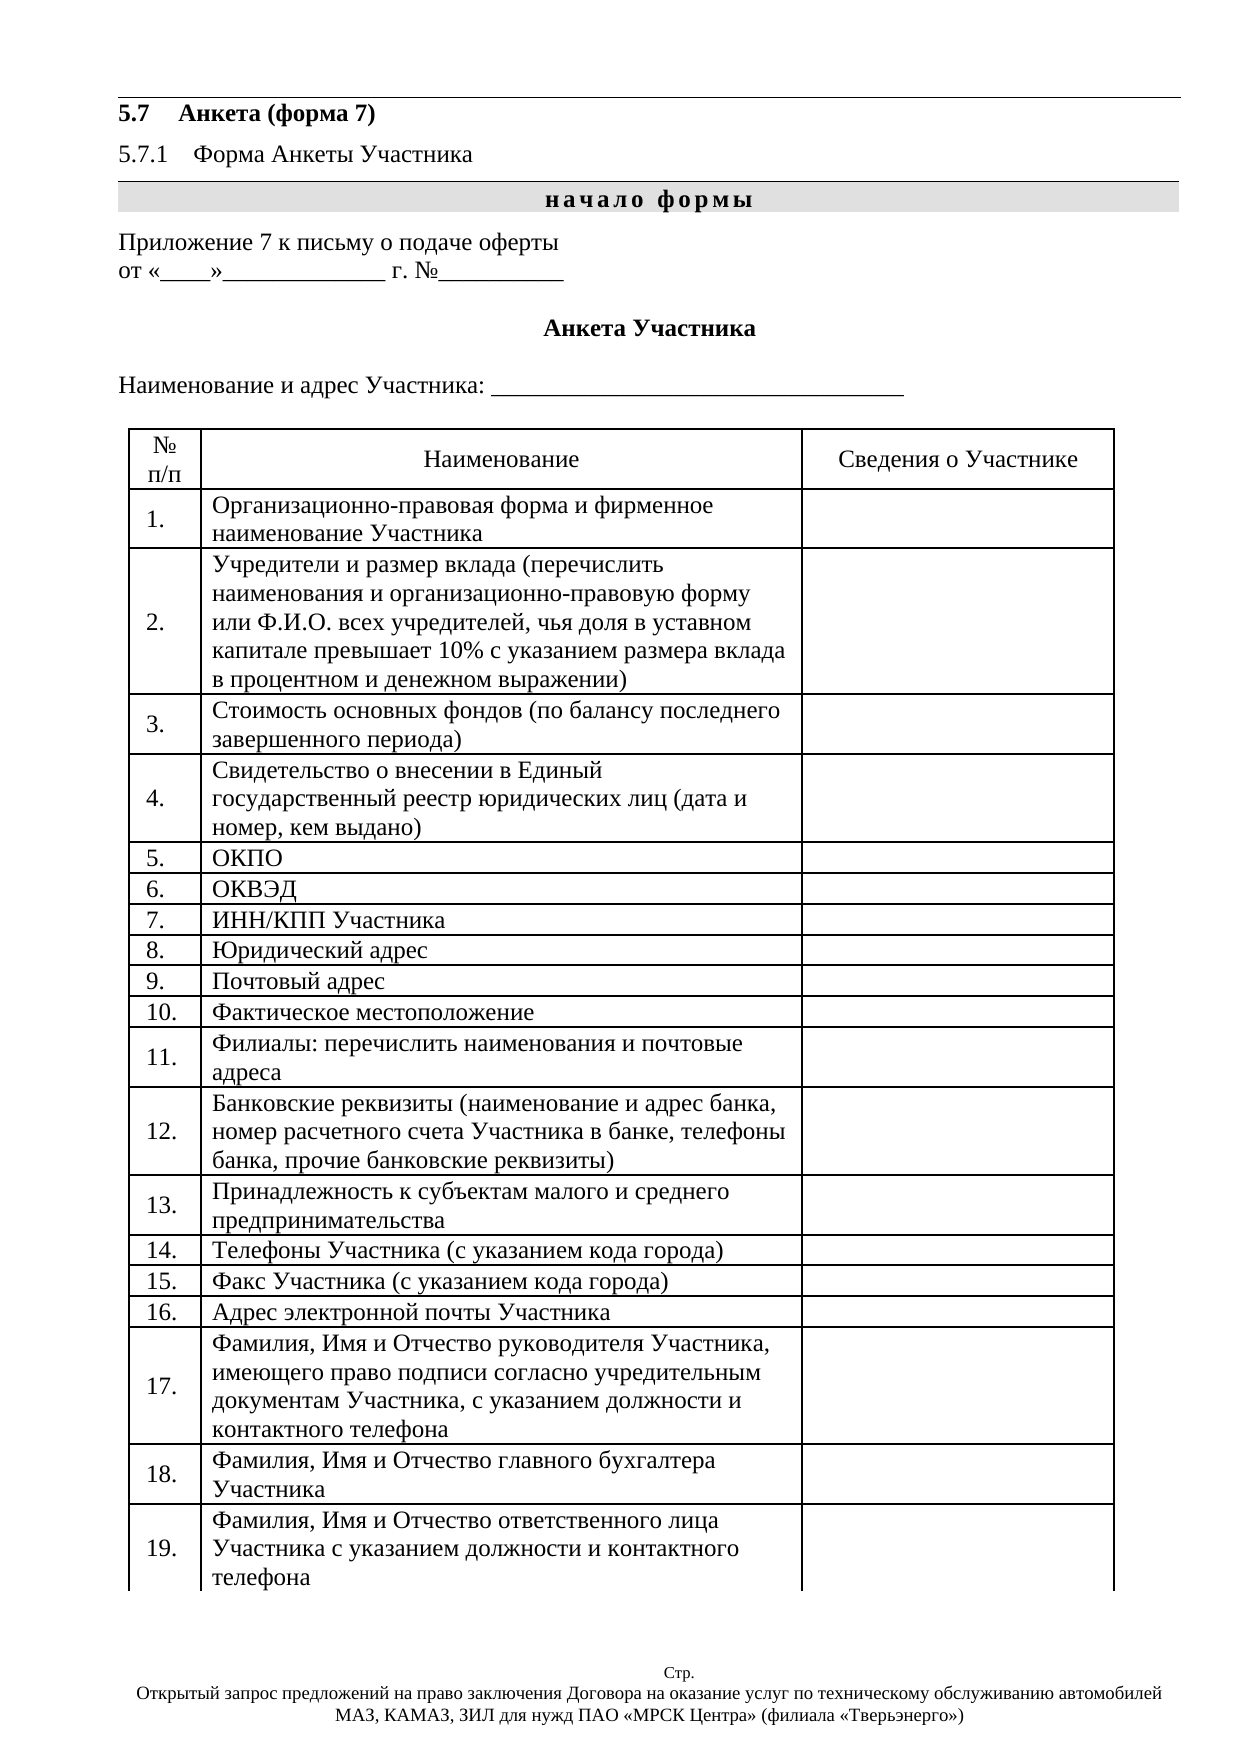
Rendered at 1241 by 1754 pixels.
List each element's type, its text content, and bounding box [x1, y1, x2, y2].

table_cell Учредители и размер вклада (перечислить наименования и организационно-правовую форму или Ф.И.О. всех учредителей, чья доля в уставном капитале превышает 10% с указанием размера вклада в процентном и денежном выражении) [202, 549, 801, 693]
table_cell [803, 549, 1113, 693]
table_cell [130, 874, 200, 903]
table_cell [803, 997, 1113, 1026]
table_cell Филиалы: перечислить наименования и почтовые адреса [202, 1028, 801, 1086]
table_cell Фамилия, Имя и Отчество руководителя Участника, имеющего право подписи согласно учредительным документам Участника, с указанием должности и контактного телефона [202, 1328, 801, 1443]
table_cell [803, 874, 1113, 903]
table_cell [130, 1266, 200, 1295]
table_cell [130, 490, 200, 547]
table_cell ОКВЭД [202, 874, 801, 903]
table_cell [803, 1028, 1113, 1086]
table_cell [803, 695, 1113, 753]
table_cell [803, 1236, 1113, 1264]
table_cell [130, 1236, 200, 1264]
table_cell Адрес электронной почты Участника [202, 1297, 801, 1326]
table_cell Юридический адрес [202, 936, 801, 964]
table_cell [130, 843, 200, 872]
table_cell [130, 936, 200, 964]
text Приложение 7 к письму о подаче оферты от «____»_____________ г. №__________ [118, 227, 1181, 284]
table_cell Фамилия, Имя и Отчество ответственного лица Участника с указанием должности и контактного телефона [202, 1505, 801, 1591]
table_cell [130, 966, 200, 995]
text Анкета Участника [118, 313, 1181, 342]
table_header Наименование [202, 430, 801, 488]
table_cell ИНН/КПП Участника [202, 905, 801, 933]
table_cell Фактическое местоположение [202, 997, 801, 1026]
subtitle Форма Анкеты Участника [118, 139, 1181, 168]
table_cell Свидетельство о внесении в Единый государственный реестр юридических лиц (дата и номер, кем выдано) [202, 755, 801, 841]
table_cell [803, 1088, 1113, 1174]
table_cell [130, 1028, 200, 1086]
table_cell [803, 936, 1113, 964]
table_cell [130, 905, 200, 933]
table_cell Банковские реквизиты (наименование и адрес банка, номер расчетного счета Участника в банке, телефоны банка, прочие банковские реквизиты) [202, 1088, 801, 1174]
table_cell [803, 1266, 1113, 1295]
table_cell [130, 997, 200, 1026]
table_cell [130, 755, 200, 841]
table_cell [130, 549, 200, 693]
table_cell [803, 755, 1113, 841]
table_cell [130, 1328, 200, 1443]
table_cell [803, 490, 1113, 547]
subtitle Анкета (форма 7) [118, 98, 1181, 127]
table_cell Факс Участника (с указанием кода города) [202, 1266, 801, 1295]
table_cell [130, 1297, 200, 1326]
table_cell [130, 1505, 200, 1591]
table_cell Организационно-правовая форма и фирменное наименование Участника [202, 490, 801, 547]
table_cell [803, 1328, 1113, 1443]
table_cell Почтовый адрес [202, 966, 801, 995]
table_cell [130, 695, 200, 753]
table_cell Принадлежность к субъектам малого и среднего предпринимательства [202, 1176, 801, 1233]
table_cell Стоимость основных фондов (по балансу последнего завершенного периода) [202, 695, 801, 753]
table_cell [803, 843, 1113, 872]
table_cell [803, 905, 1113, 933]
table_cell [130, 1176, 200, 1233]
table_cell [803, 1445, 1113, 1503]
text начало формы [118, 182, 1179, 212]
table_header № п/п [130, 430, 200, 488]
table_cell Телефоны Участника (с указанием кода города) [202, 1236, 801, 1264]
table_cell [803, 1297, 1113, 1326]
table_header Сведения о Участнике [803, 430, 1113, 488]
table_cell [130, 1445, 200, 1503]
table_cell [803, 1176, 1113, 1233]
table_cell Фамилия, Имя и Отчество главного бухгалтера Участника [202, 1445, 801, 1503]
table_cell [803, 966, 1113, 995]
table_cell ОКПО [202, 843, 801, 872]
text Наименование и адрес Участника: _________________________________ [118, 371, 1181, 399]
table_cell [130, 1088, 200, 1174]
table_cell [803, 1505, 1113, 1591]
